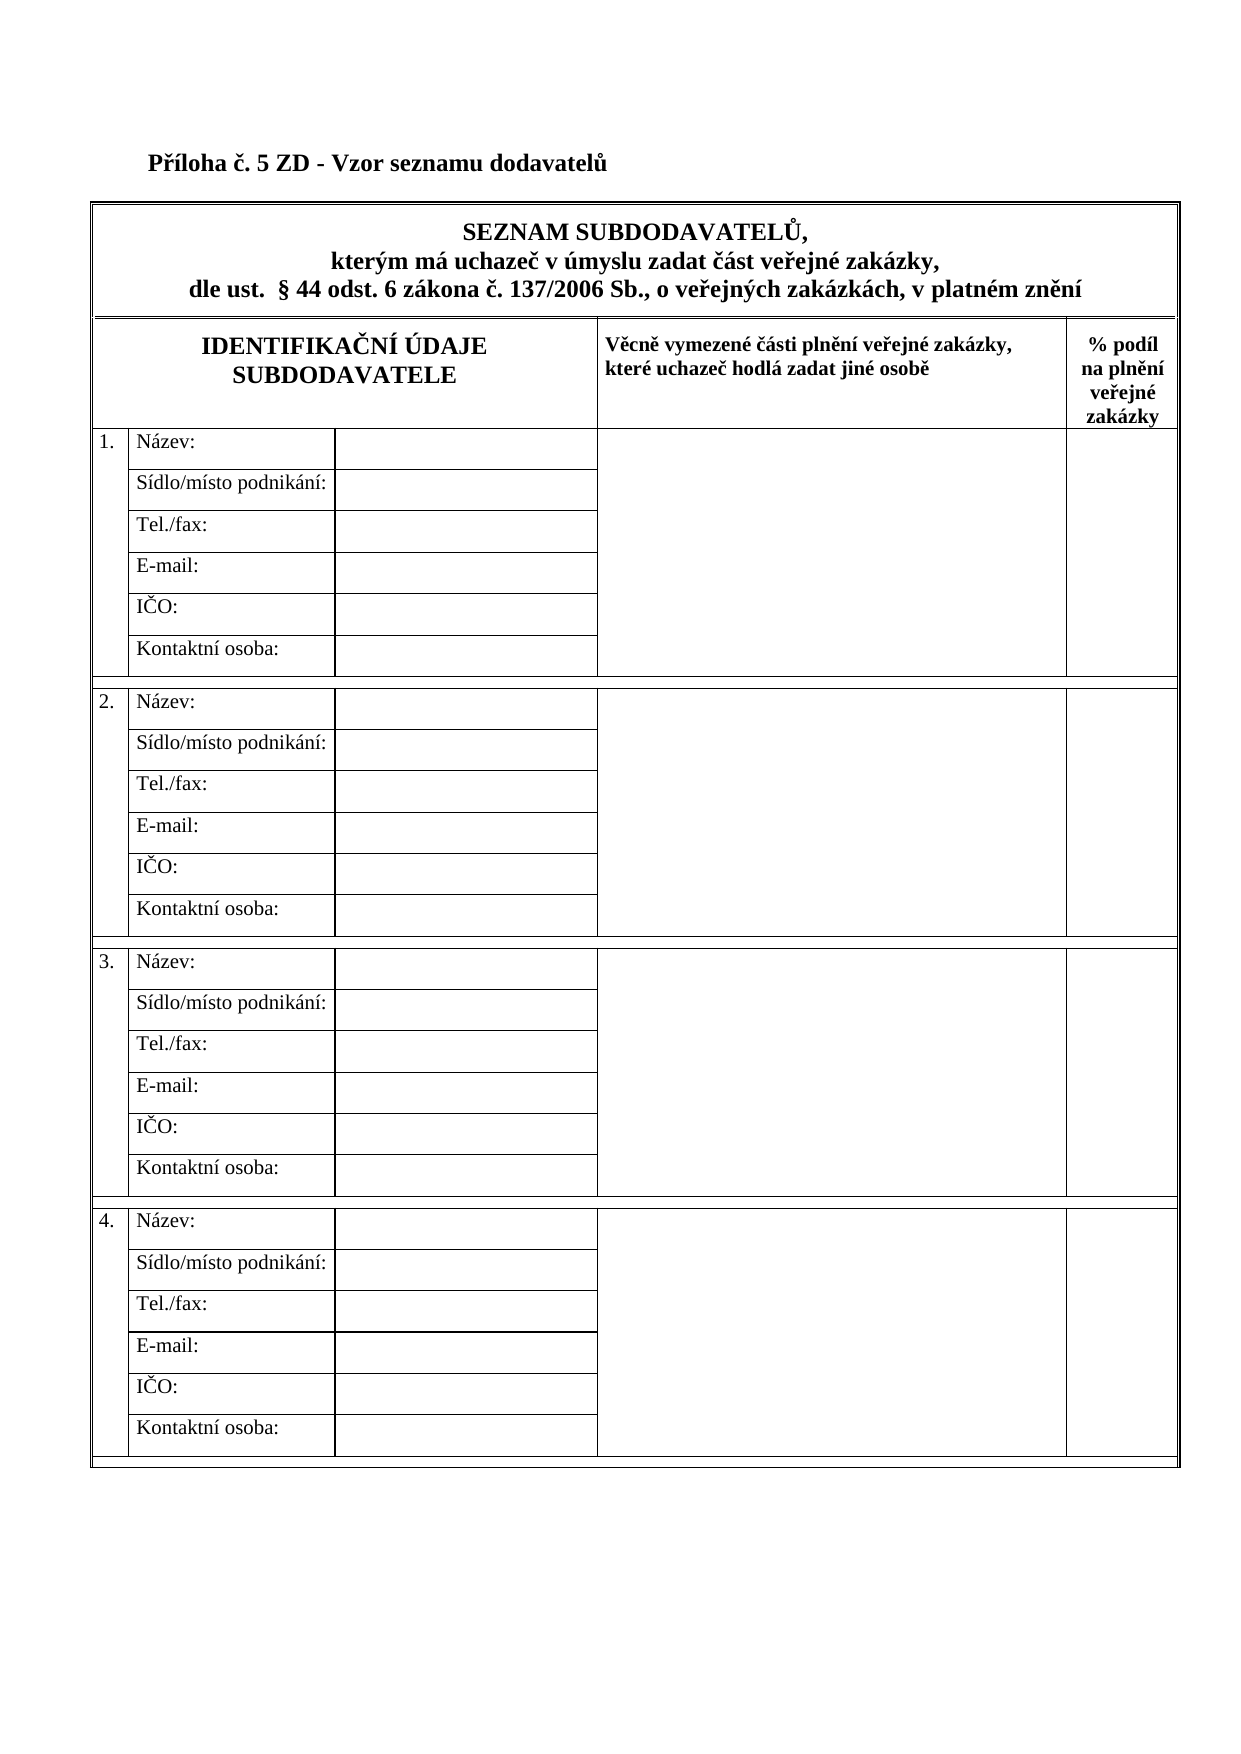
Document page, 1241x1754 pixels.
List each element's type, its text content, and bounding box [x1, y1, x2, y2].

table_cell E-mail: [129, 1073, 334, 1113]
table_cell [336, 553, 597, 593]
table_cell % podíl na plnění veřejné zakázky [1067, 316, 1177, 428]
table_cell E-mail: [129, 1333, 334, 1373]
table_cell Sídlo/místo podnikání: [129, 730, 334, 770]
table_cell IDENTIFIKAČNÍ ÚDAJE SUBDODAVATELE [93, 316, 597, 428]
table_cell IČO: [129, 594, 334, 634]
table_cell Název: [129, 689, 334, 729]
table_cell Tel./fax: [129, 771, 334, 812]
table_cell [93, 1457, 1177, 1467]
table_cell [336, 1291, 597, 1331]
table_cell [336, 429, 597, 469]
table_cell [336, 949, 597, 989]
table_cell [336, 813, 597, 853]
table_cell IČO: [129, 854, 334, 894]
table_cell Kontaktní osoba: [129, 636, 334, 676]
table_cell IČO: [129, 1114, 334, 1154]
table_cell Věcně vymezené části plnění veřejné zakázky, které uchazeč hodlá zadat jiné osobě [598, 319, 1066, 428]
table_cell Sídlo/místo podnikání: [129, 470, 334, 510]
table_cell [336, 730, 597, 770]
table_cell [336, 594, 597, 634]
table_header SEZNAM SUBDODAVATELŮ, kterým má uchazeč v úmyslu zadat část veřejné zakázky, dle ust. § 44 odst. 6 zákona č. 137/2006 Sb., o veřejných zakázkách, v platném znění [93, 205, 1177, 316]
table_cell Název: [129, 949, 334, 989]
table_cell [336, 895, 597, 936]
table_cell Kontaktní osoba: [129, 895, 334, 936]
table_cell [598, 689, 1066, 936]
table_cell [598, 1209, 1066, 1456]
table_cell Tel./fax: [129, 1291, 334, 1331]
table_cell [93, 1197, 1177, 1207]
table_cell [336, 636, 597, 676]
table_cell [336, 854, 597, 894]
table_cell [336, 990, 597, 1030]
table_cell Sídlo/místo podnikání: [129, 1250, 334, 1290]
table_cell Sídlo/místo podnikání: [129, 990, 334, 1030]
table_cell [93, 937, 1177, 947]
table_cell [1067, 949, 1177, 1196]
table_cell Kontaktní osoba: [129, 1415, 334, 1456]
table_cell 1. [93, 429, 128, 676]
table_cell [336, 470, 597, 510]
table_cell [336, 1155, 597, 1196]
table_cell 3. [93, 949, 128, 1196]
table_cell Kontaktní osoba: [129, 1155, 334, 1196]
table_cell [598, 949, 1066, 1196]
table_cell [336, 1209, 597, 1249]
table_cell [1067, 429, 1177, 676]
table_cell [336, 1031, 597, 1072]
table_cell [598, 429, 1066, 676]
table_cell [336, 1114, 597, 1154]
table_cell [336, 1333, 597, 1373]
table_cell [1067, 1209, 1177, 1456]
table_cell 2. [93, 689, 128, 936]
table_cell Název: [129, 1209, 334, 1249]
table_cell [93, 677, 1177, 688]
table_cell E-mail: [129, 553, 334, 593]
table_cell [336, 511, 597, 552]
table_cell [336, 1073, 597, 1113]
table_cell [1067, 689, 1177, 936]
table_cell [336, 1250, 597, 1290]
table_cell [336, 1415, 597, 1456]
table_cell IČO: [129, 1374, 334, 1414]
text Příloha č. 5 ZD - Vzor seznamu dodavatelů [148, 148, 1093, 176]
table_cell Název: [129, 429, 334, 469]
table_cell Tel./fax: [129, 1031, 334, 1072]
table_cell Tel./fax: [129, 511, 334, 552]
table_cell E-mail: [129, 813, 334, 853]
table_cell [336, 771, 597, 812]
table_cell [336, 689, 597, 729]
table_cell [336, 1374, 597, 1414]
table_cell 4. [93, 1209, 128, 1456]
